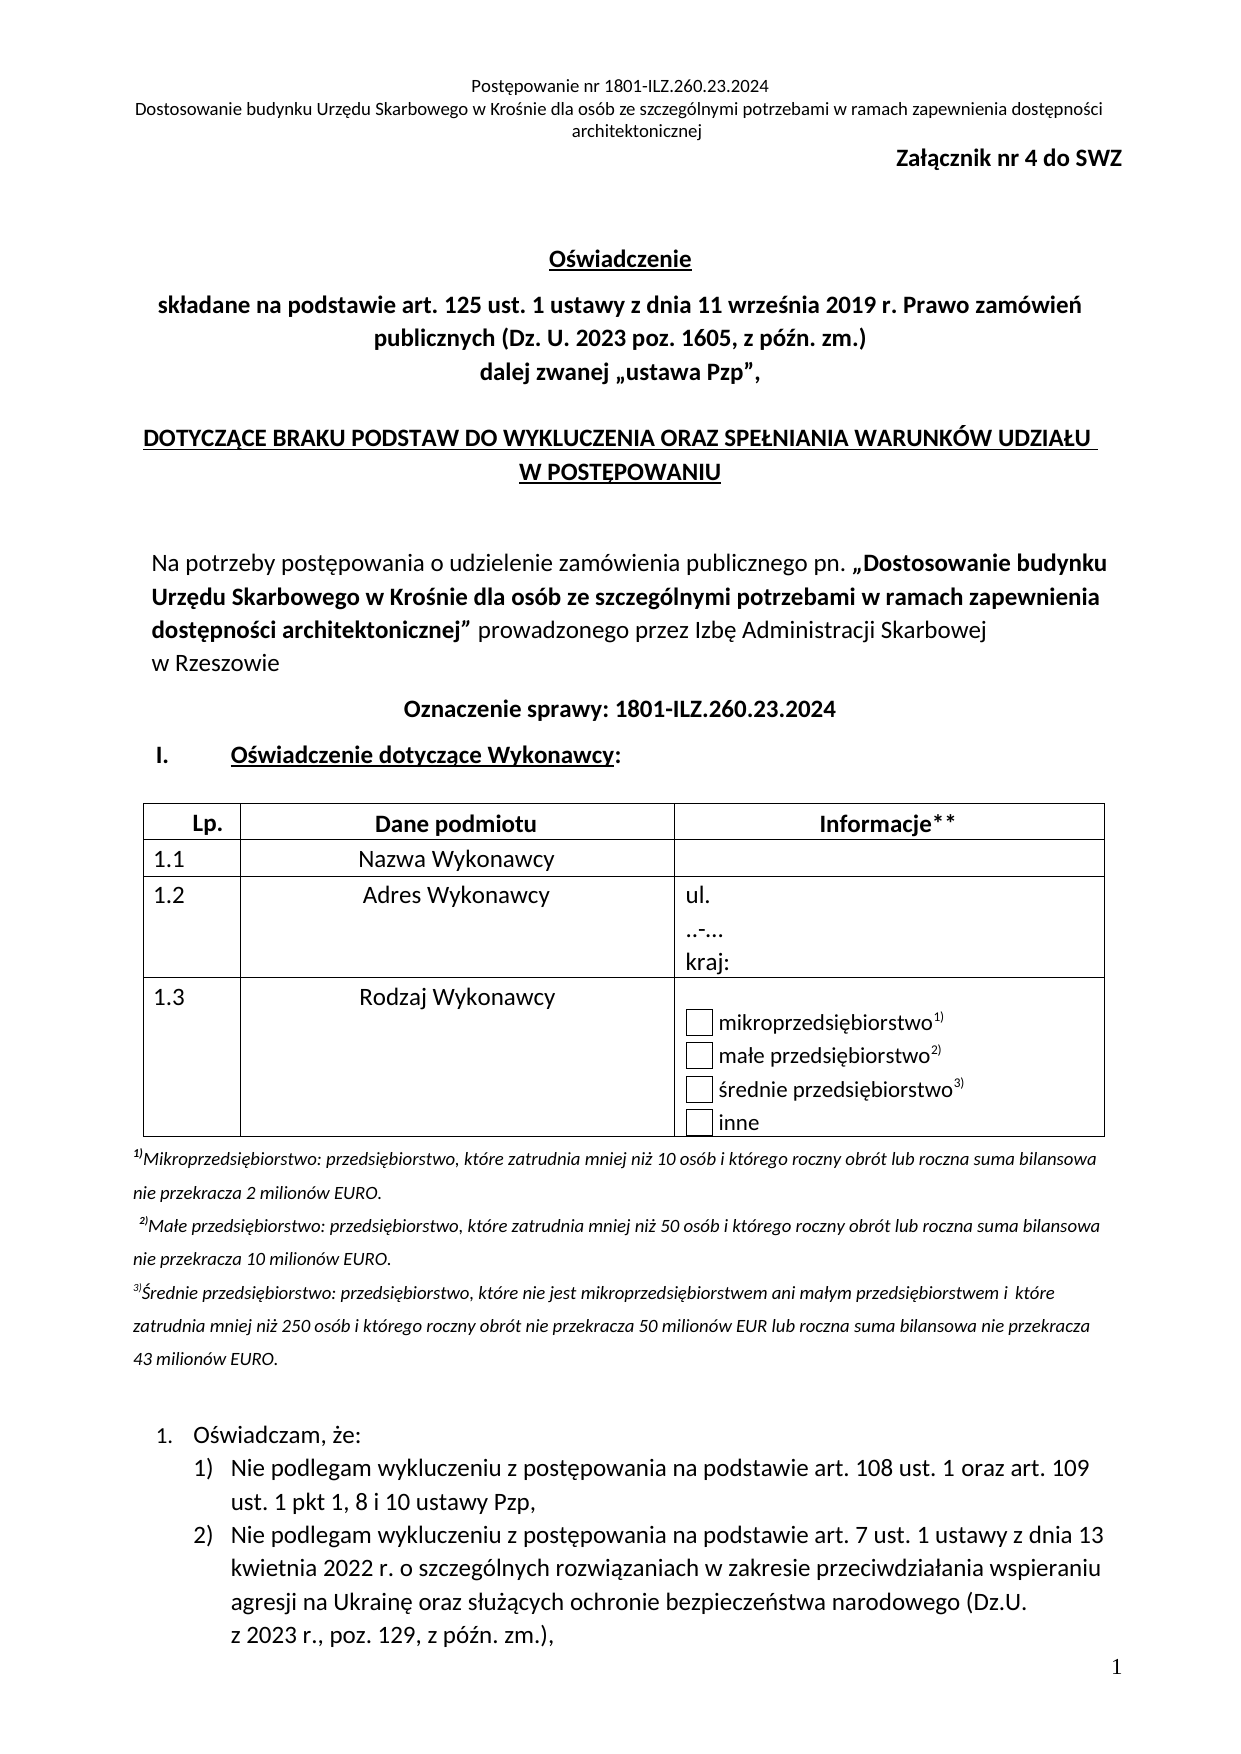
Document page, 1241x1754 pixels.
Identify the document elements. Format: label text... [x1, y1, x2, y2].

table_cell 1.3 [144, 978, 240, 1136]
table_cell 1.2 [144, 877, 240, 977]
table_cell ul. ..-… kraj: [675, 877, 1104, 977]
list Nie podlegam wykluczeniu z postępowania na podstawie art. 108 ust. 1 oraz art. 109 ust. 1 pkt 1, 8 i 10 ustawy Pzp, [193, 1450, 1122, 1516]
text 2)Małe przedsiębiorstwo: przedsiębiorstwo, które zatrudnia mniej niż 50 osób i którego roczny obrót lub roczna suma bilansowa nie przekracza 10 milionów EURO. [133, 1204, 1116, 1271]
list Oświadczenie dotyczące Wykonawcy: [156, 736, 1122, 770]
list Nie podlegam wykluczeniu z postępowania na podstawie art. 7 ust. 1 ustawy z dnia 13 kwietnia 2022 r. o szczególnych rozwiązaniach w zakresie przeciwdziałania wspieraniu agresji na Ukrainę oraz służących ochronie bezpieczeństwa narodowego (Dz.U. z 2023 r., poz. 129, z późn. zm.), [193, 1516, 1122, 1650]
text Załącznik nr 4 do SWZ [118, 143, 1122, 173]
text Na potrzeby postępowania o udzielenie zamówienia publicznego pn. „Dostosowanie budynku Urzędu Skarbowego w Krośnie dla osób ze szczególnymi potrzebami w ramach zapewnienia dostępności architektonicznej” prowadzonego przez Izbę Administracji Skarbowej w Rzeszowie [118, 545, 1116, 678]
text 3)Średnie przedsiębiorstwo: przedsiębiorstwo, które nie jest mikroprzedsiębiorstwem ani małym przedsiębiorstwem i które zatrudnia mniej niż 250 osób i którego roczny obrót nie przekracza 50 milionów EUR lub roczna suma bilansowa nie przekracza 43 milionów EURO. [133, 1271, 1116, 1371]
table_header Lp. [144, 804, 240, 839]
table_cell 1.1 [144, 840, 240, 876]
text składane na podstawie art. 125 ust. 1 ustawy z dnia 11 września 2019 r. Prawo zamówień publicznych (Dz. U. 2023 poz. 1605, z późn. zm.) [118, 286, 1122, 353]
table_header Informacje** [675, 804, 1104, 839]
table_cell Adres Wykonawcy [241, 877, 674, 977]
table_cell Rodzaj Wykonawcy [241, 978, 674, 1136]
table_cell [675, 840, 1104, 876]
table_header Dane podmiotu [241, 804, 674, 839]
text 1)Mikroprzedsiębiorstwo: przedsiębiorstwo, które zatrudnia mniej niż 10 osób i którego roczny obrót lub roczna suma bilansowa nie przekracza 2 milionów EURO. [133, 1137, 1116, 1204]
text Oznaczenie sprawy: 1801-ILZ.260.23.2024 [124, 691, 1116, 724]
table_cell mikroprzedsiębiorstwo1) małe przedsiębiorstwo2) średnie przedsiębiorstwo3) inne [675, 978, 1104, 1136]
text DOTYCZĄCE BRAKU PODSTAW DO WYKLUCZENIA ORAZ SPEŁNIANIA WARUNKÓW UDZIAŁU W POSTĘPOWANIU [124, 420, 1116, 486]
text dalej zwanej „ustawa Pzp”, [118, 353, 1122, 386]
table_cell Nazwa Wykonawcy [241, 840, 674, 876]
text Oświadczenie [124, 241, 1116, 274]
list Oświadczam, że: [156, 1416, 1122, 1450]
